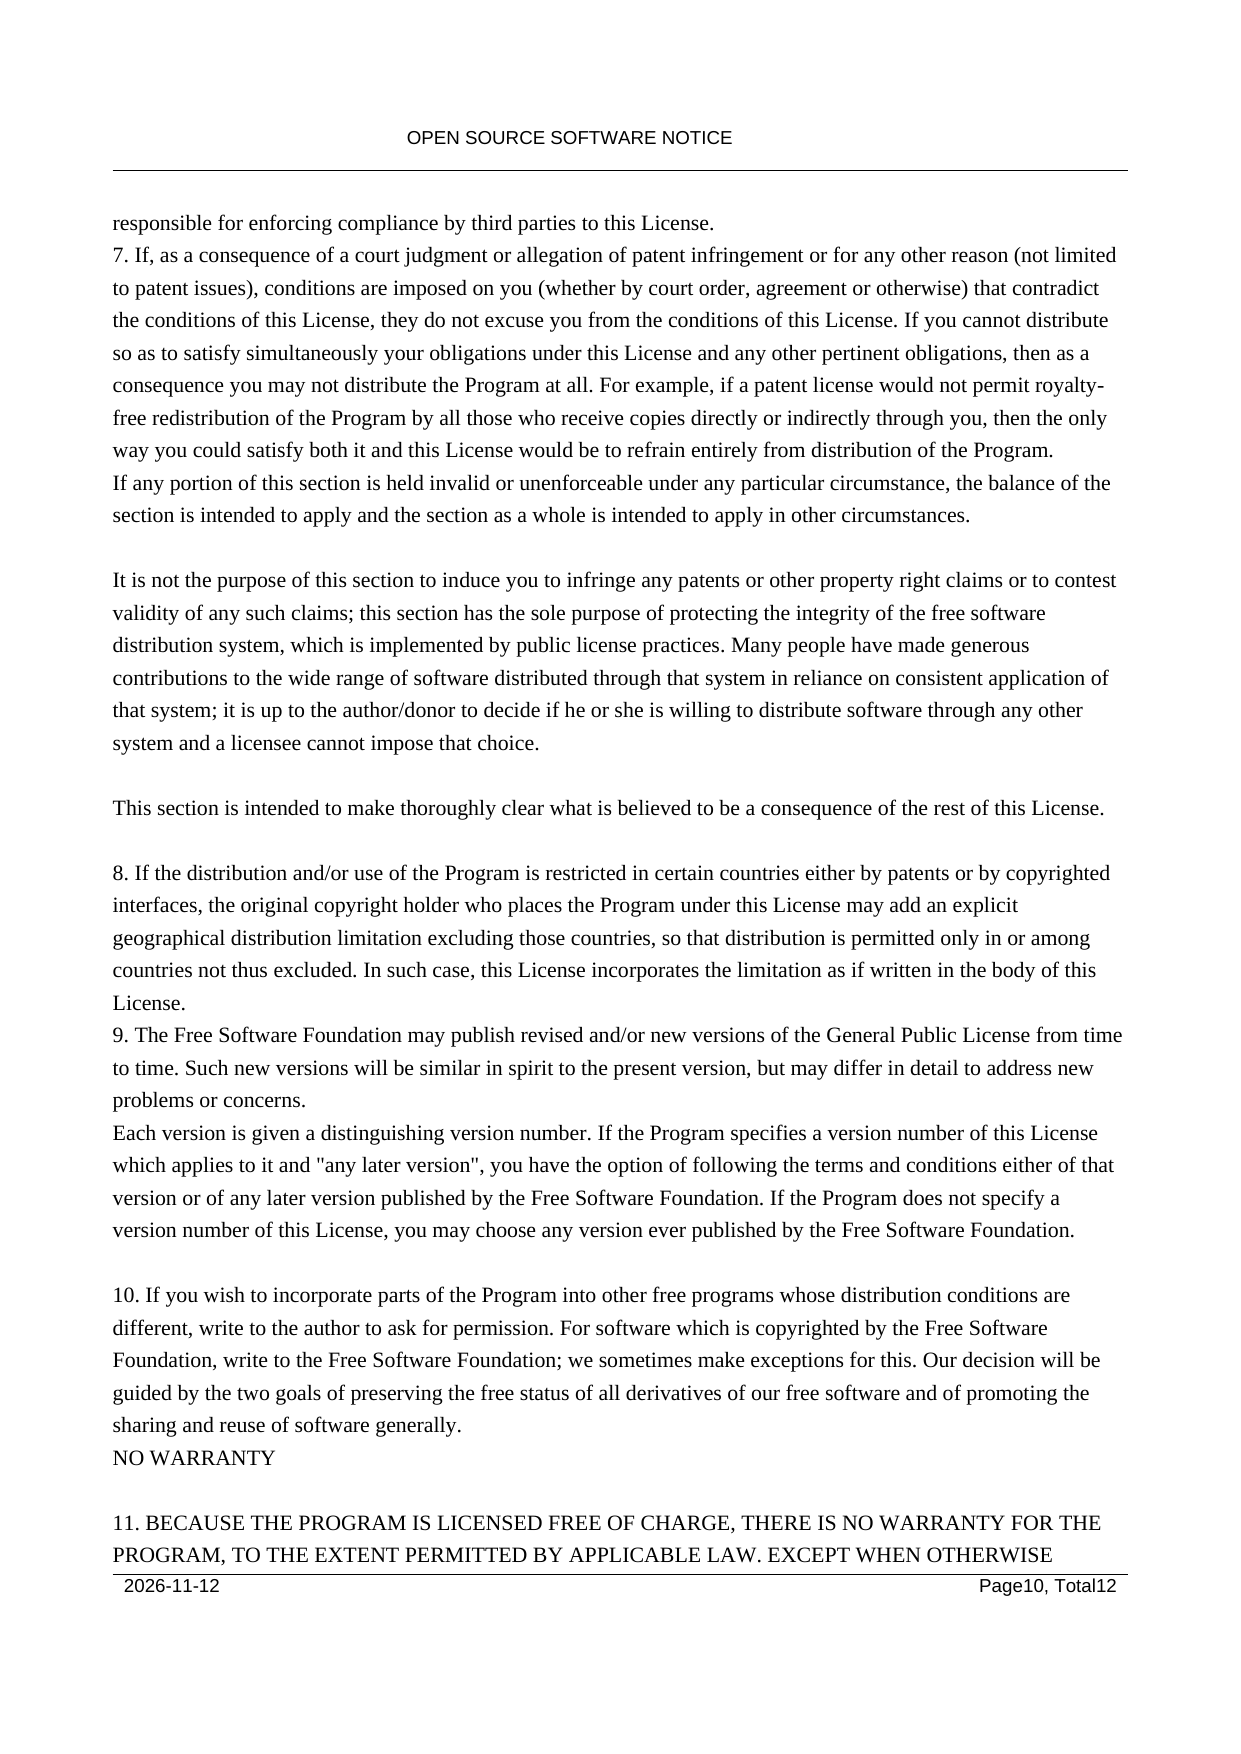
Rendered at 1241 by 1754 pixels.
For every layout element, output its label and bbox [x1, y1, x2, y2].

text [112, 206, 1128, 1571]
